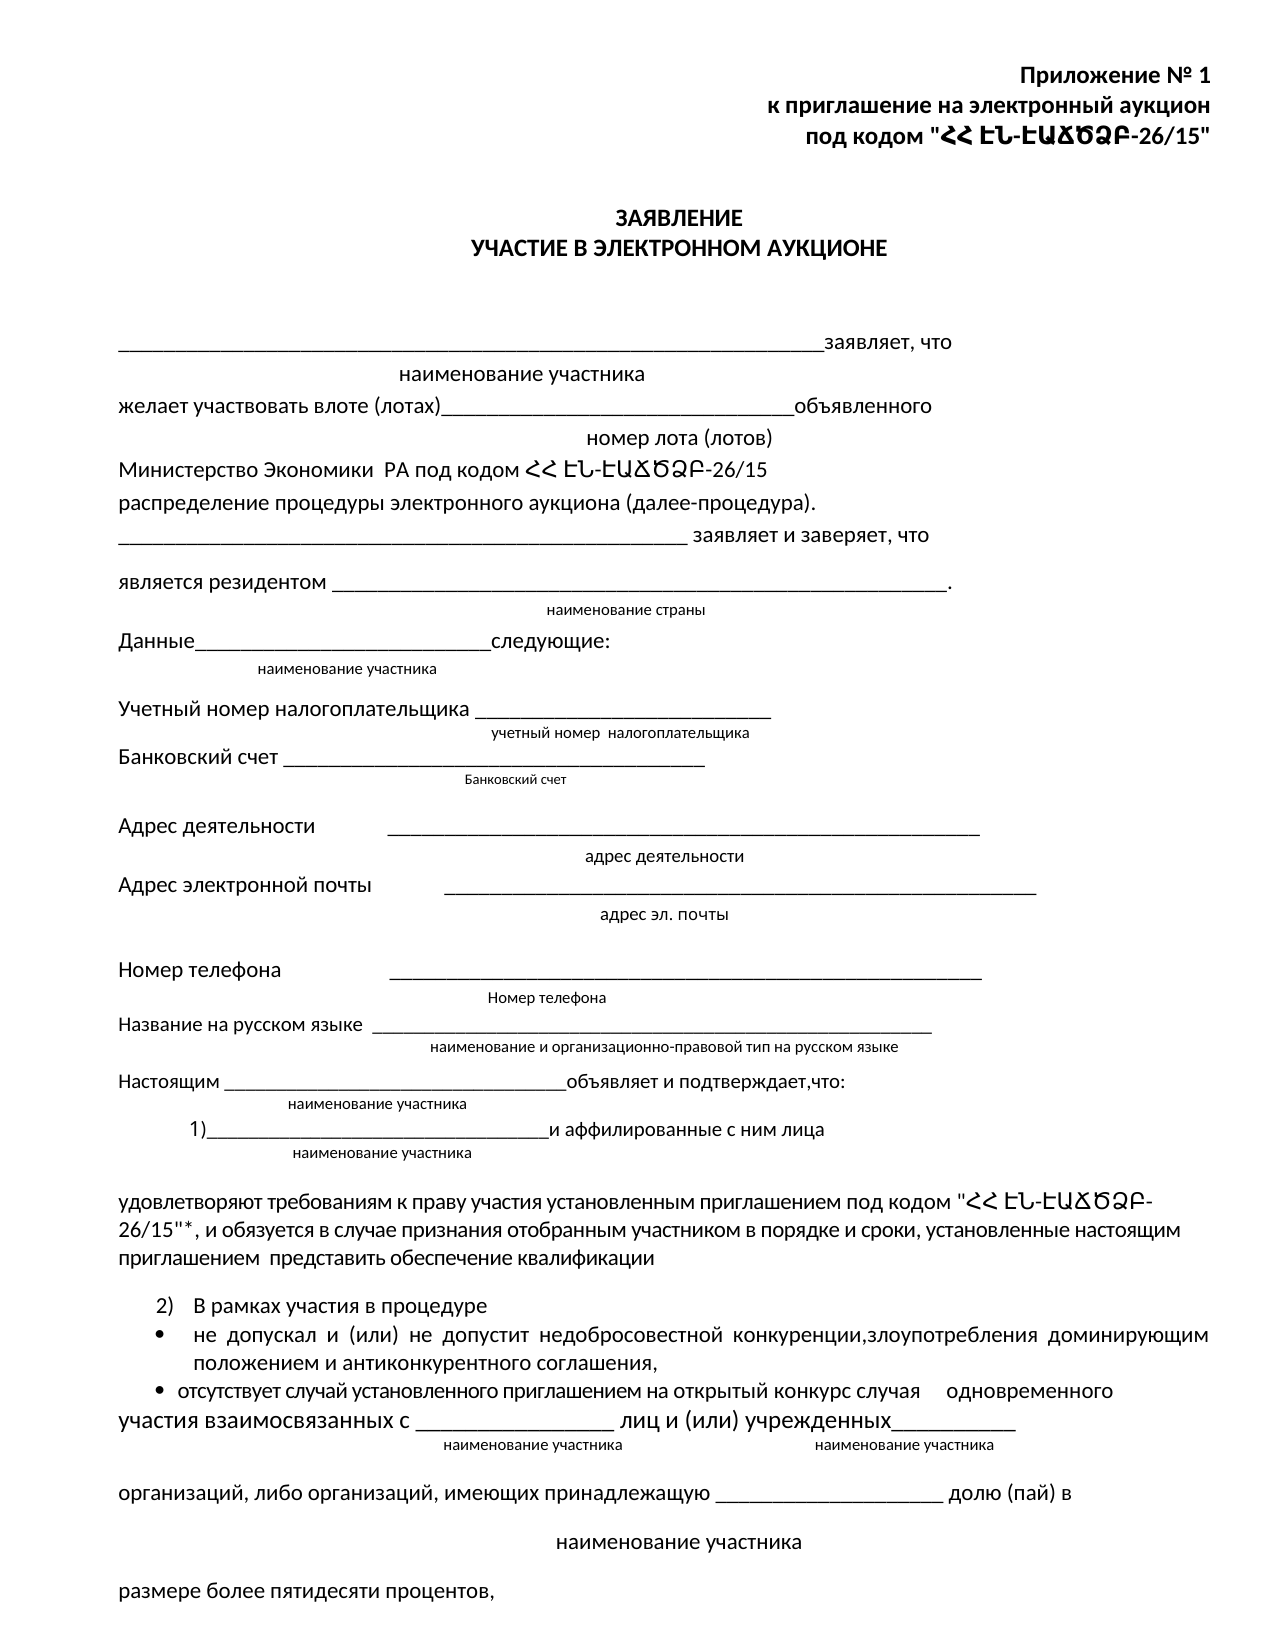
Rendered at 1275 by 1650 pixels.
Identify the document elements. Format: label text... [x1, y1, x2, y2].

text наименование участника [118, 658, 1211, 678]
text адрес эл. почты [118, 902, 1211, 925]
text размере более пятидесяти процентов, [118, 1576, 1211, 1604]
text УЧАСТИЕ В ЭЛЕКТРОННОМ АУКЦИОНЕ [148, 232, 1211, 263]
text наименование участника [118, 1093, 1211, 1114]
text Настоящим _________________________________объявляет и подтверждает,что: [118, 1068, 1211, 1093]
text желает участвовать влоте (лотах)_______________________________объявленного [118, 391, 1211, 419]
text Данные__________________________следующие: [118, 626, 1211, 654]
text __________________________________________________ заявляет и заверяет, что [118, 520, 1211, 548]
list не допускал и (или) не допустит недобросовестной конкуренции,злоупотребления доминирующим положением и антиконкурентного соглашения, [156, 1320, 1211, 1376]
text Адрес деятельности ____________________________________________________ [118, 812, 1211, 839]
text ______________________________________________________________заявляет, что [118, 327, 1211, 355]
text Номер телефона ____________________________________________________ [118, 955, 1211, 983]
text Банковский счет _____________________________________ [118, 742, 1211, 770]
text является резидентом ______________________________________________________. [118, 567, 1211, 596]
text 1)_________________________________и аффилированные с ним лица [118, 1114, 1211, 1142]
text Банковский счет [118, 770, 1211, 788]
text организаций, либо организаций, имеющих принадлежащую ____________________ долю (пай) в [118, 1478, 1211, 1506]
text Учетный номер налогоплательщика __________________________ [118, 694, 1211, 722]
text ЗАЯВЛЕНИЕ [148, 202, 1211, 232]
text наименование и организационно-правовой тип на русском языке [118, 1036, 1211, 1056]
text под кодом "ՀՀ ԷՆ-ԷԱՃԾՁԲ-26/15" [148, 120, 1211, 151]
text к приглашение на электронный аукцион [148, 89, 1211, 120]
text адрес деятельности [118, 844, 1211, 867]
text Номер телефона [487, 987, 1211, 1008]
text учетный номер налогоплательщика [118, 722, 1211, 742]
text наименование страны [546, 600, 1211, 620]
text наименование участника наименование участника [443, 1434, 1211, 1454]
text Название на русском языке ______________________________________________________ [118, 1011, 1211, 1036]
text удовлетворяют требованиям к праву участия установленным приглашением под кодом "ՀՀ ԷՆ-ԷԱՃԾՁԲ-26/15"*, и обязуется в случае признания отобранным участником в порядке и сроки, установленные настоящим приглашением представить обеспечение квалификации [118, 1187, 1211, 1271]
text участия взаимосвязанных с ________________ лиц и (или) учрежденных__________ [118, 1404, 1211, 1434]
list В рамках участия в процедуре [156, 1292, 1211, 1320]
text Приложение № 1 [118, 59, 1211, 89]
text наименование участника [118, 1527, 1211, 1555]
text наименование участника [118, 1142, 1211, 1163]
text номер лота (лотов) [576, 423, 1211, 451]
text наименование участника [399, 359, 1211, 387]
list отсутствует случай установленного приглашением на открытый конкурс случая одновременного [156, 1376, 1211, 1404]
text Адрес электронной почты ____________________________________________________ [118, 870, 1211, 898]
text распределение процедуры электронного аукциона (далее-процедура). [118, 488, 1211, 516]
text Министерство Экономики РА под кодом ՀՀ ԷՆ-ԷԱՃԾՁԲ-26/15 [118, 456, 1211, 484]
